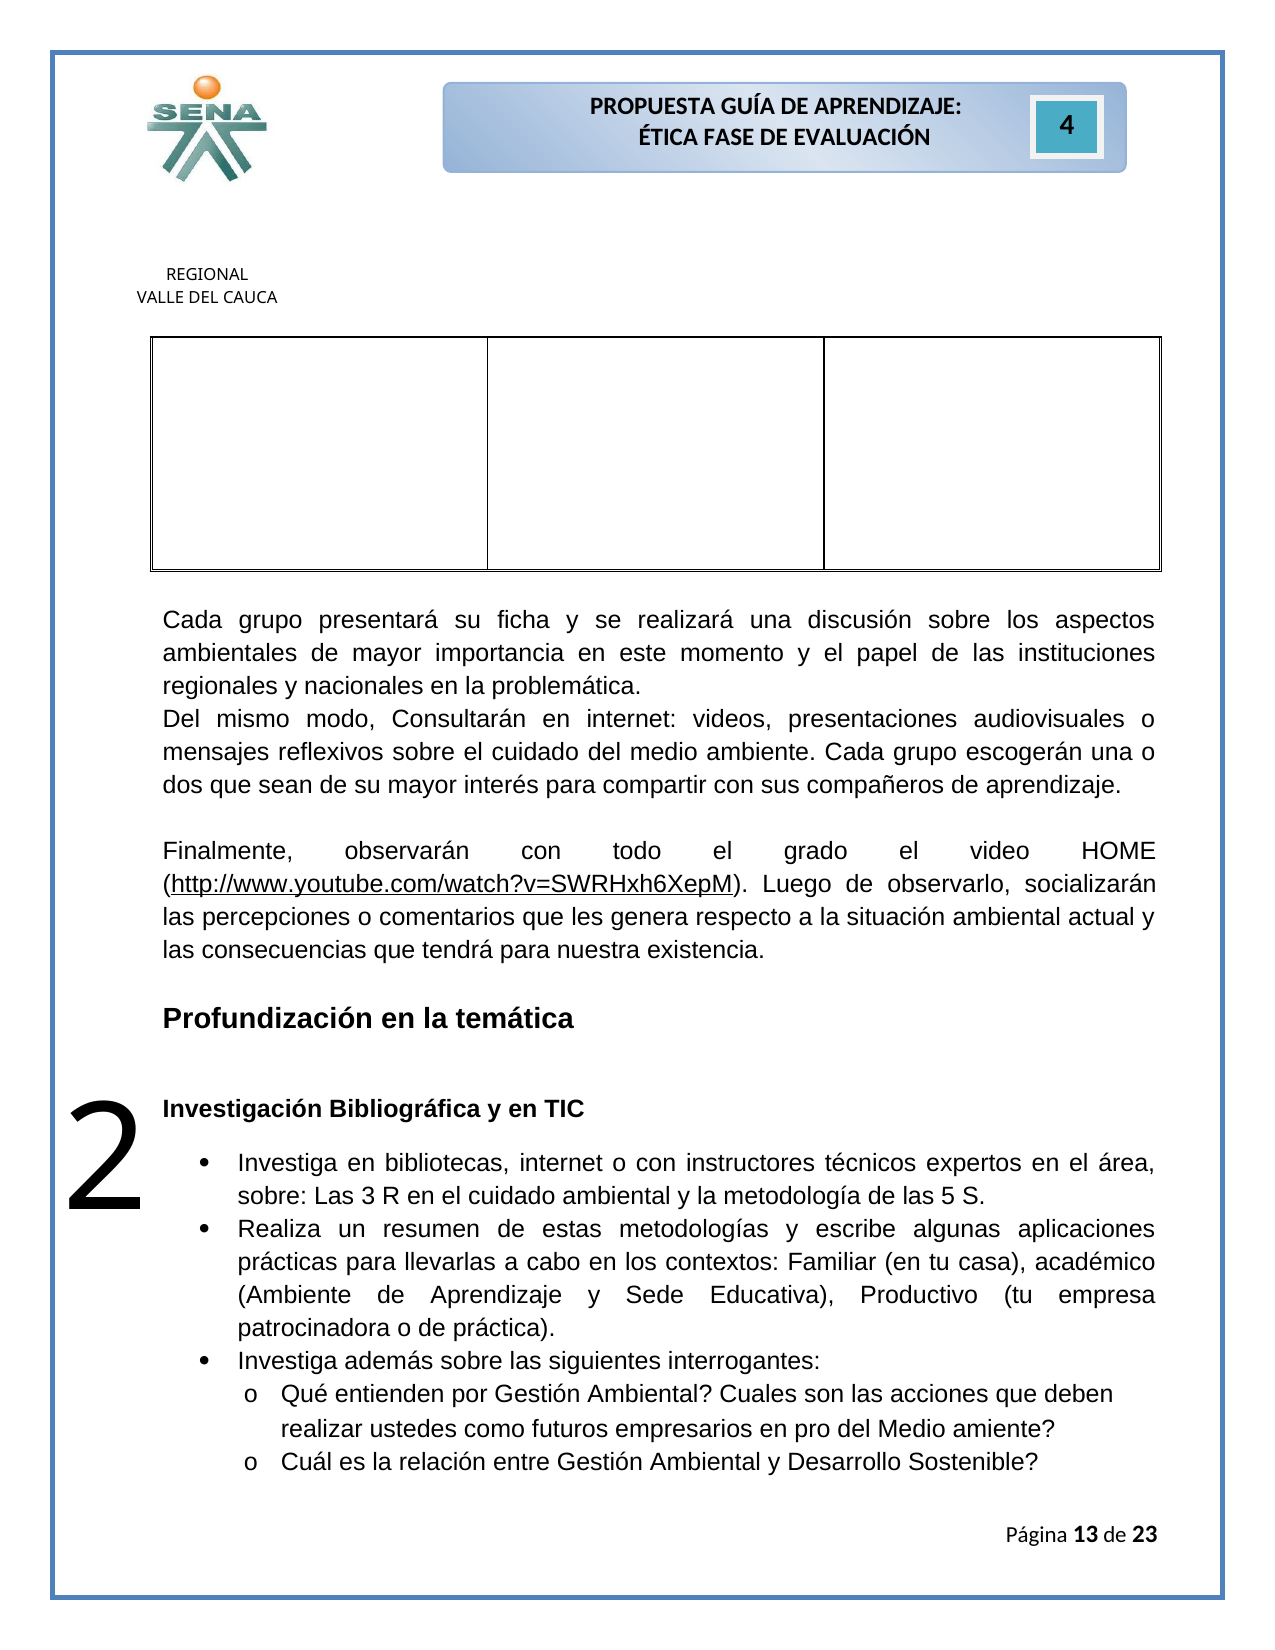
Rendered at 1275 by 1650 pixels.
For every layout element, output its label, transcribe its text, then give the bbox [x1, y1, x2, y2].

text Cada grupo presentará su ficha y se realizará una discusión sobre los aspectos ambientales de mayor importancia en este momento y el papel de las instituciones regionales y nacionales en la problemática. [162, 605, 1157, 700]
text Profundización en la temática [162, 1001, 1157, 1035]
table_cell [825, 338, 1159, 569]
list Realiza un resumen de estas metodologías y escribe algunas aplicaciones prácticas para llevarlas a cabo en los contextos: Familiar (en tu casa), académico (Ambiente de Aprendizaje y Sede Educativa), Productivo (tu empresa patrocinadora o de práctica). [200, 1214, 1157, 1342]
table_cell [488, 338, 823, 569]
list Qué entienden por Gestión Ambiental? Cuales son las acciones que deben realizar ustedes como futuros empresarios en pro del Medio amiente? [243, 1379, 1157, 1443]
list Investiga en bibliotecas, internet o con instructores técnicos expertos en el área, sobre: Las 3 R en el cuidado ambiental y la metodología de las 5 S. [200, 1148, 1157, 1209]
picture [134, 73, 278, 188]
list Cuál es la relación entre Gestión Ambiental y Desarrollo Sostenible? [243, 1447, 1157, 1478]
list Investiga además sobre las siguientes interrogantes: [200, 1346, 1157, 1375]
table_cell [153, 338, 487, 569]
text Del mismo modo, Consultarán en internet: videos, presentaciones audiovisuales o mensajes reflexivos sobre el cuidado del medio ambiente. Cada grupo escogerán una o dos que sean de su mayor interés para compartir con sus compañeros de aprendizaje. [162, 704, 1157, 799]
text Finalmente, observarán con todo el grado el video HOME (http://www.youtube.com/watch?v=SWRHxh6XepM). Luego de observarlo, socializarán las percepciones o comentarios que les genera respecto a la situación ambiental actual y las consecuencias que tendrá para nuestra existencia. [162, 836, 1157, 964]
text Investigación Bibliográfica y en TIC [162, 1094, 1157, 1122]
